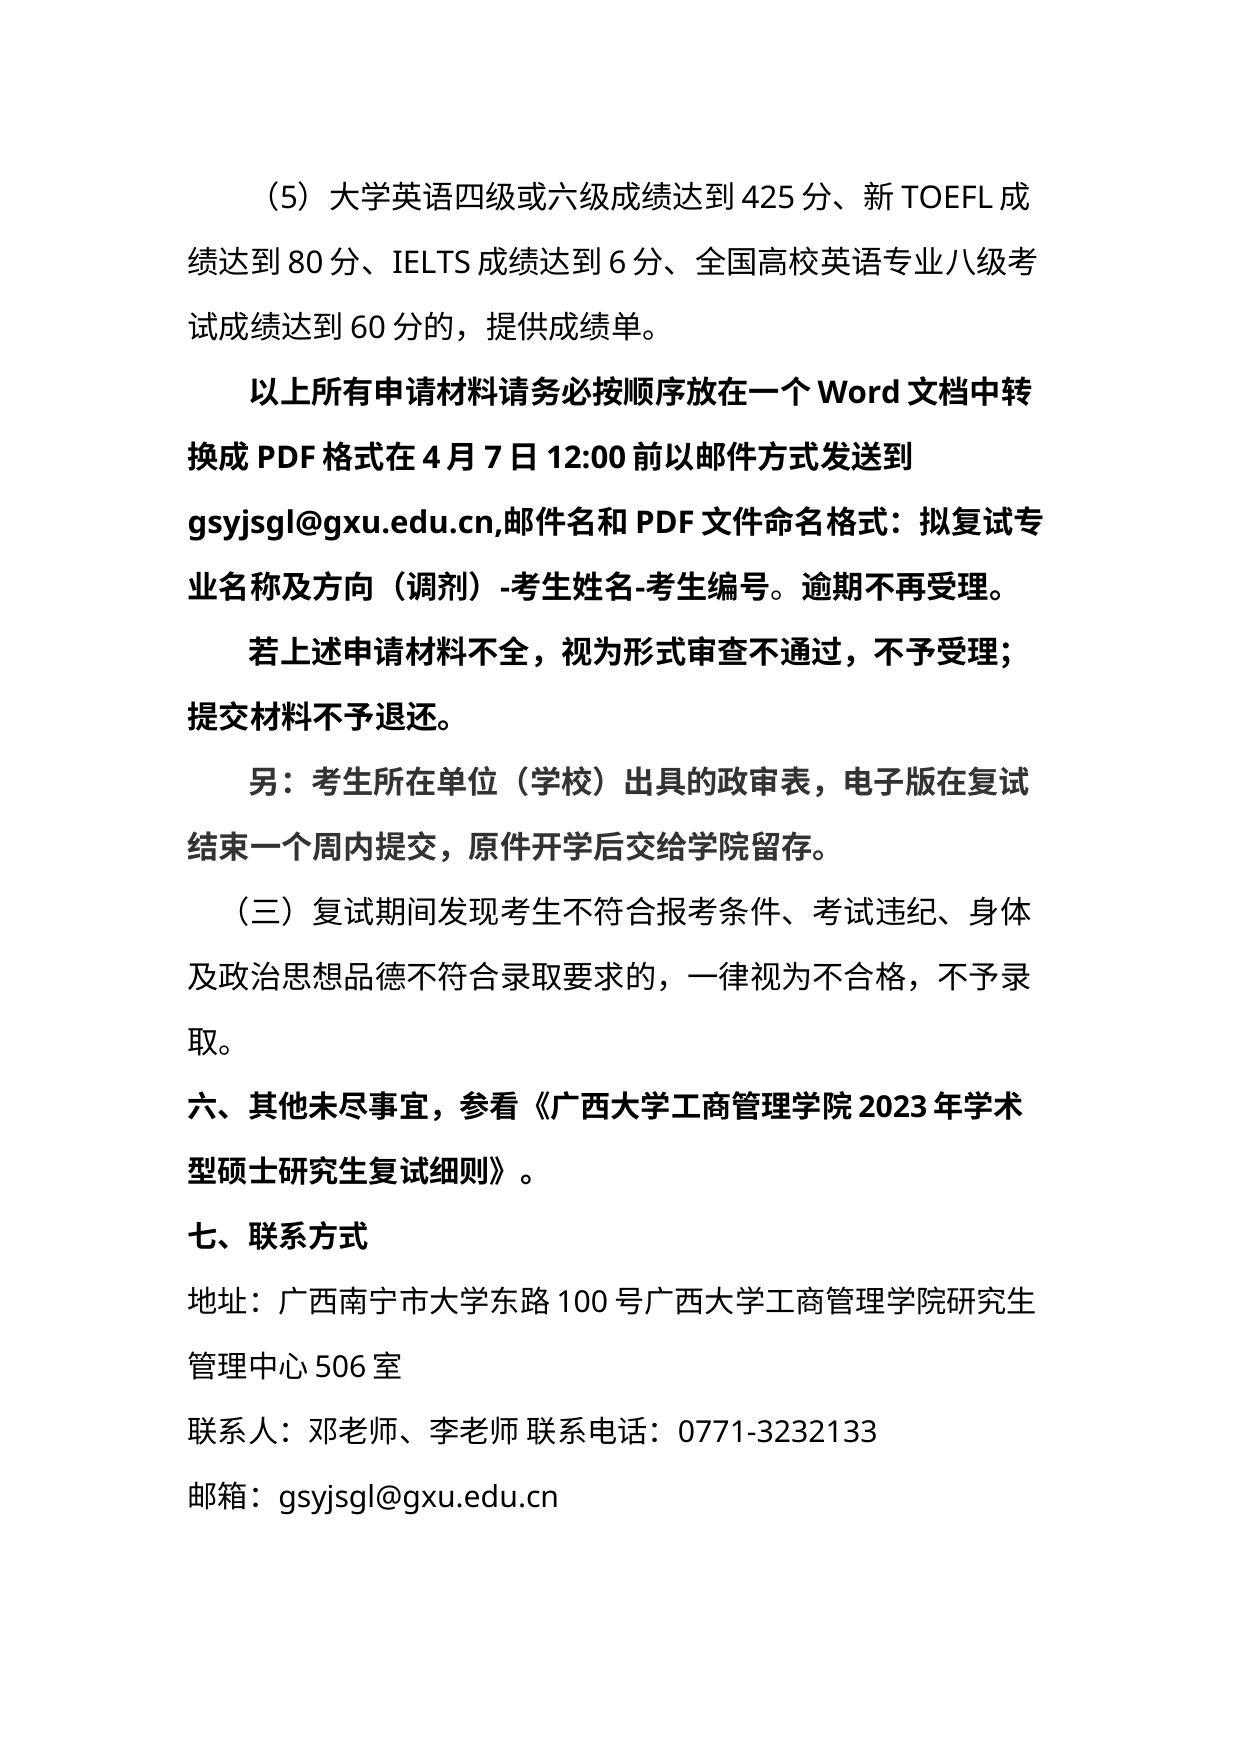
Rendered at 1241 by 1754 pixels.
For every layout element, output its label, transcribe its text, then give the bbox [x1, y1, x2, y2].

text 邮箱：gsyjsgl@gxu.edu.cn [187, 1462, 1053, 1527]
text 地址：广西南宁市大学东路100号广西大学工商管理学院研究生管理中心506室 [187, 1267, 1053, 1397]
text 联系人：邓老师、李老师 联系电话：0771-3232133 [187, 1397, 1053, 1462]
text 七、联系方式 [187, 1202, 1053, 1267]
text 若上述申请材料不全，视为形式审查不通过，不予受理；提交材料不予退还。 [187, 617, 1053, 747]
text 以上所有申请材料请务必按顺序放在一个Word文档中转换成PDF格式在4月7日12:00前以邮件方式发送到gsyjsgl@gxu.edu.cn,邮件名和PDF文件命名格式：拟复试专业名称及方向（调剂）-考生姓名-考生编号。逾期不再受理。 [187, 357, 1053, 617]
text （5）大学英语四级或六级成绩达到425分、新TOEFL成绩达到80分、IELTS成绩达到6分、全国高校英语专业八级考试成绩达到60分的，提供成绩单。 [187, 162, 1053, 357]
text （三）复试期间发现考生不符合报考条件、考试违纪、身体及政治思想品德不符合录取要求的，一律视为不合格，不予录取。 [187, 877, 1053, 1072]
text 六、其他未尽事宜，参看《广西大学工商管理学院2023年学术型硕士研究生复试细则》。 [187, 1072, 1053, 1202]
text 另：考生所在单位（学校）出具的政审表，电子版在复试结束一个周内提交，原件开学后交给学院留存。 [187, 747, 1053, 877]
